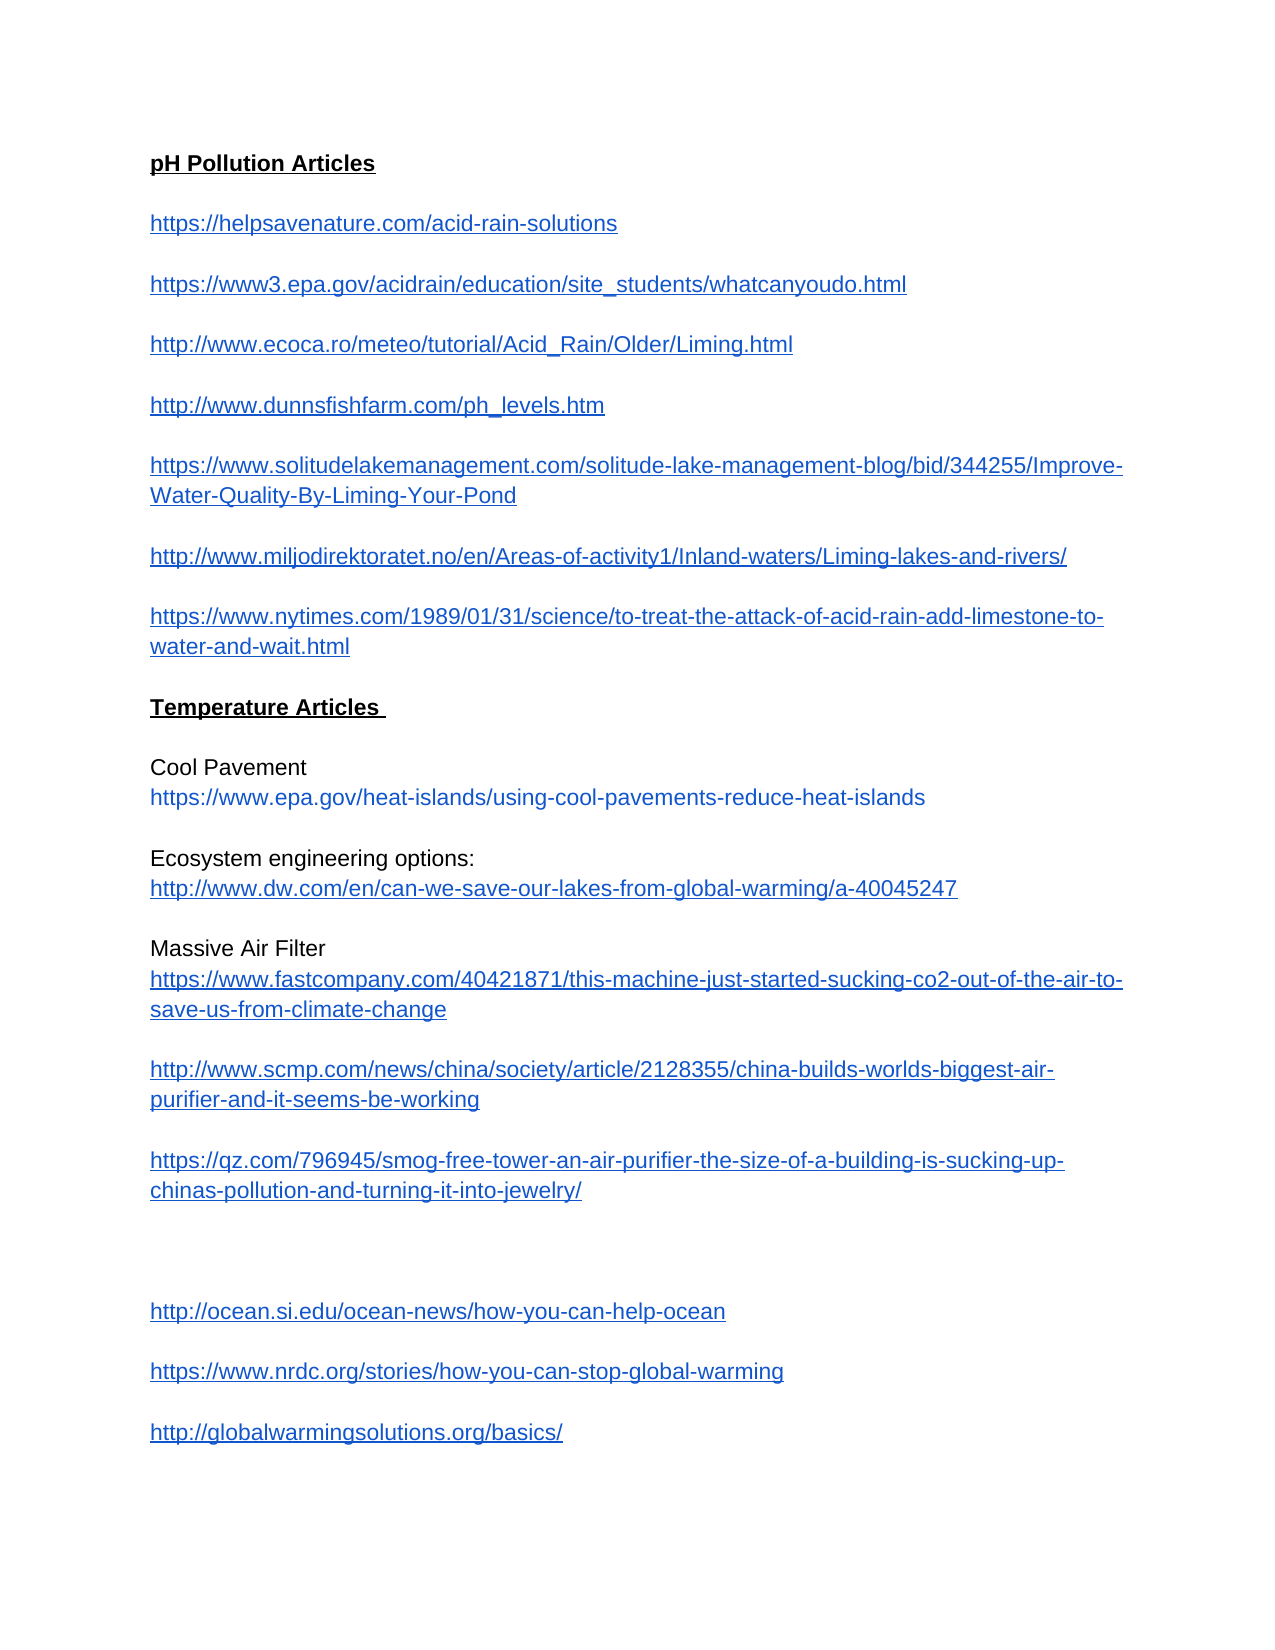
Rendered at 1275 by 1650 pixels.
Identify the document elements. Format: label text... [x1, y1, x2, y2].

text https://www.solitudelakemanagement.com/solitude-lake-management-blog/bid/344255/Improve-Water-Quality-By-Liming-Your-Pond [150, 452, 1125, 509]
text https://qz.com/796945/smog-free-tower-an-air-purifier-the-size-of-a-building-is-sucking-up-chinas-pollution-and-turning-it-into-jewelry/ [150, 1147, 1125, 1203]
text https://www.epa.gov/heat-islands/using-cool-pavements-reduce-heat-islands [150, 784, 1125, 811]
text http://www.ecoca.ro/meteo/tutorial/Acid_Rain/Older/Liming.html [150, 331, 1125, 358]
text Cool Pavement [150, 754, 1125, 781]
text https://www.nrdc.org/stories/how-you-can-stop-global-warming [150, 1358, 1125, 1385]
text Ecosystem engineering options: [150, 845, 1125, 871]
text https://www3.epa.gov/acidrain/education/site_students/whatcanyoudo.html [150, 271, 1125, 297]
text http://ocean.si.edu/ocean-news/how-you-can-help-ocean [150, 1298, 1125, 1324]
text http://www.scmp.com/news/china/society/article/2128355/china-builds-worlds-biggest-air-purifier-and-it-seems-be-working [150, 1056, 1125, 1113]
text pH Pollution Articles [150, 150, 1125, 176]
text http://www.miljodirektoratet.no/en/Areas-of-activity1/Inland-waters/Liming-lakes-and-rivers/ [150, 543, 1125, 569]
text http://www.dw.com/en/can-we-save-our-lakes-from-global-warming/a-40045247 [150, 875, 1125, 901]
text Temperature Articles [150, 694, 1125, 720]
text Massive Air Filter [150, 935, 1125, 962]
text http://www.dunnsfishfarm.com/ph_levels.htm [150, 392, 1125, 418]
text https://www.nytimes.com/1989/01/31/science/to-treat-the-attack-of-acid-rain-add-limestone-to-water-and-wait.html [150, 603, 1125, 660]
text http://globalwarmingsolutions.org/basics/ [150, 1419, 1125, 1445]
text https://www.fastcompany.com/40421871/this-machine-just-started-sucking-co2-out-of-the-air-to-save-us-from-climate-change [150, 966, 1125, 1022]
text https://helpsavenature.com/acid-rain-solutions [150, 210, 1125, 237]
